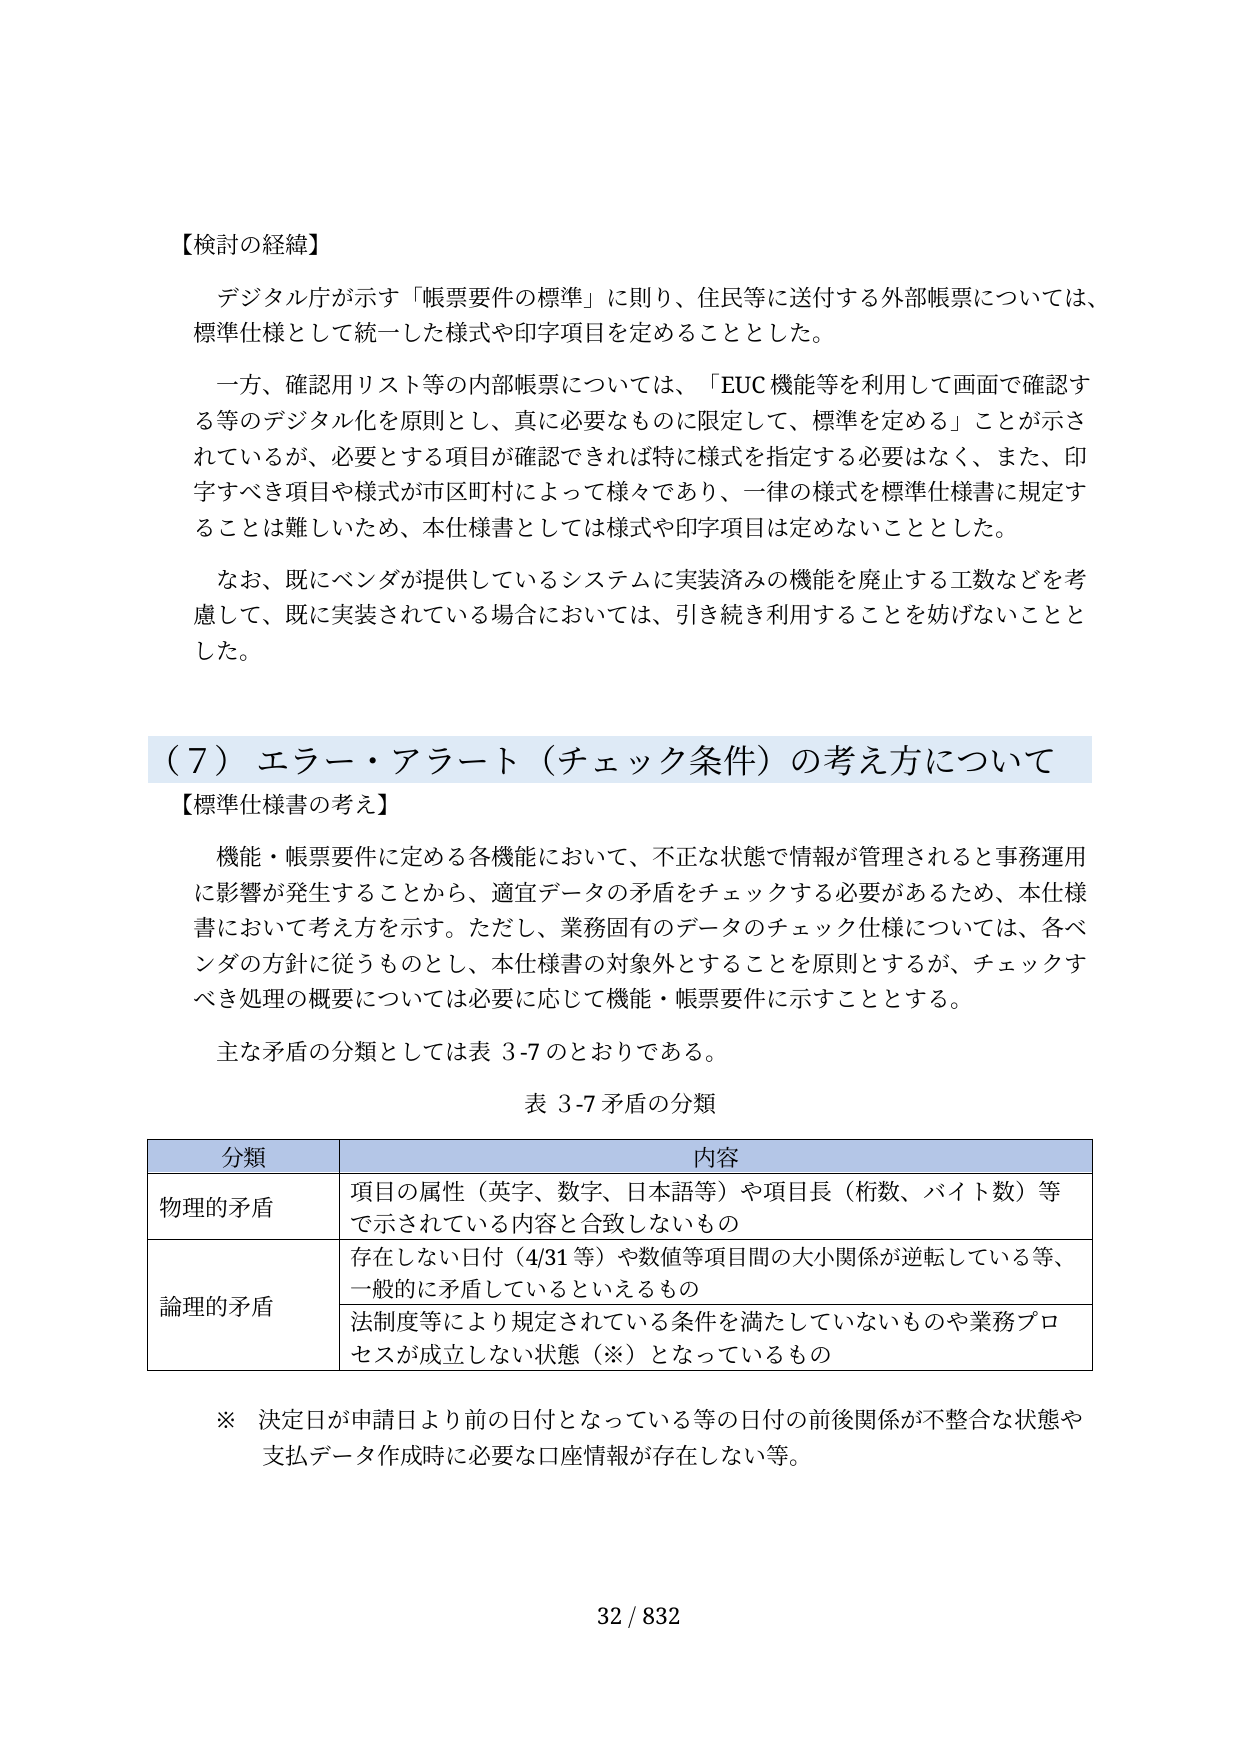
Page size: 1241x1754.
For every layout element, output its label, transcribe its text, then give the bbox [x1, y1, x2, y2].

text ※ 決定日が申請日より前の日付となっている等の日付の前後関係が不整合な状態や支払データ作成時に必要な口座情報が存在しない等。 [216, 1403, 1092, 1471]
table_cell 物理的矛盾 [148, 1174, 339, 1239]
table_cell 法制度等により規定されている条件を満たしていないものや業務プロセスが成立しない状態（※）となっているもの [340, 1305, 1092, 1370]
table_cell 論理的矛盾 [148, 1240, 339, 1370]
table_header 分類 [148, 1140, 339, 1172]
text デジタル庁が示す「帳票要件の標準」に則り、住民等に送付する外部帳票については、標準仕様として統一した様式や印字項目を定めることとした。 [193, 280, 1092, 348]
text 一方、確認用リスト等の内部帳票については、「EUC機能等を利用して画面で確認する等のデジタル化を原則とし、真に必要なものに限定して、標準を定める」ことが示されているが、必要とする項目が確認できれば特に様式を指定する必要はなく、また、印字すべき項目や様式が市区町村によって様々であり、一律の様式を標準仕様書に規定することは難しいため、本仕様書としては様式や印字項目は定めないこととした。 [193, 367, 1092, 543]
table_cell 項目の属性（英字、数字、日本語等）や項目長（桁数、バイト数）等で示されている内容と合致しないもの [340, 1174, 1092, 1239]
text 【標準仕様書の考え】 [148, 787, 1092, 820]
table_cell 存在しない日付（4/31等）や数値等項目間の大小関係が逆転している等、一般的に矛盾しているといえるもの [340, 1240, 1092, 1303]
text なお、既にベンダが提供しているシステムに実装済みの機能を廃止する工数などを考慮して、既に実装されている場合においては、引き続き利用することを妨げないこととした。 [193, 562, 1092, 666]
text 【検討の経緯】 [148, 228, 1092, 261]
table_header 内容 [340, 1140, 1092, 1172]
subtitle エラー・アラート（チェック条件）の考え方について [148, 736, 1092, 783]
text 機能・帳票要件に定める各機能において、不正な状態で情報が管理されると事務運用に影響が発生することから、適宜データの矛盾をチェックする必要があるため、本仕様書において考え方を示す。ただし、業務固有のデータのチェック仕様については、各ベンダの方針に従うものとし、本仕様書の対象外とすることを原則とするが、チェックすべき処理の概要については必要に応じて機能・帳票要件に示すこととする。 [193, 839, 1092, 1014]
